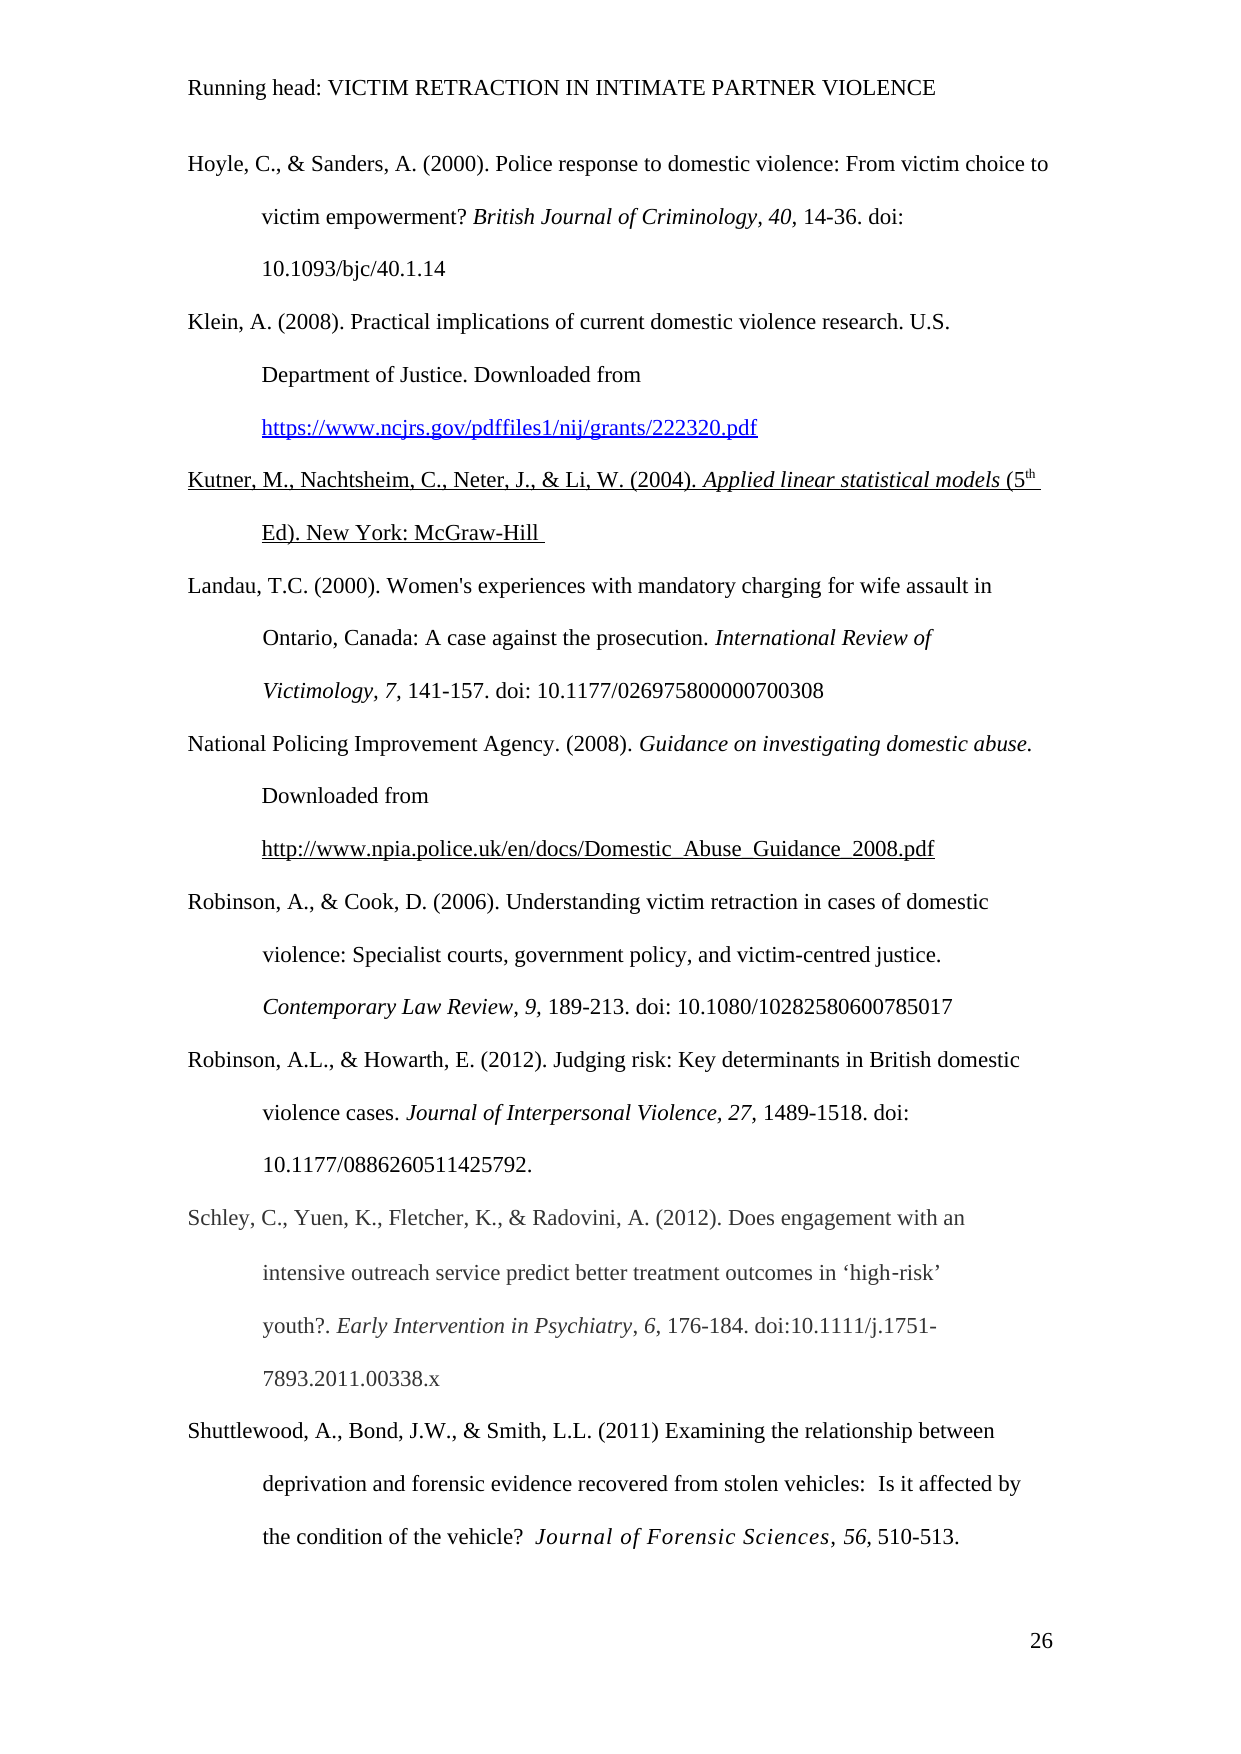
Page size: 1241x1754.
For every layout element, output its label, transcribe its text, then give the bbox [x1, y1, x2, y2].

text Schley, C., Yuen, K., Fletcher, K., & Radovini, A. (2012). Does engagement with an intensive outreach service predict better treatment outcomes in ‘high‐risk’ youth?. Early Intervention in Psychiatry, 6, 176-184. doi:10.1111/j.1751-7893.2011.00338.x [187, 1204, 1053, 1391]
text Klein, A. (2008). Practical implications of current domestic violence research. U.S. Department of Justice. Downloaded from https://www.ncjrs.gov/pdffiles1/nij/grants/222320.pdf [187, 308, 1053, 440]
text Shuttlewood, A., Bond, J.W., & Smith, L.L. (2011) Examining the relationship between deprivation and forensic evidence recovered from stolen vehicles: Is it affected by the condition of the vehicle? Journal of Forensic Sciences, 56, 510-513. [187, 1417, 1053, 1549]
text Landau, T.C. (2000). Women's experiences with mandatory charging for wife assault in Ontario, Canada: A case against the prosecution. International Review of Victimology, 7, 141-157. doi: 10.1177/026975800000700308 [187, 572, 1053, 703]
text Hoyle, C., & Sanders, A. (2000). Police response to domestic violence: From victim choice to victim empowerment? British Journal of Criminology, 40, 14-36. doi: 10.1093/bjc/40.1.14 [187, 150, 1053, 282]
text Kutner, M., Nachtsheim, C., Neter, J., & Li, W. (2004). Applied linear statistical models (5th Ed). New York: McGraw-Hill [187, 466, 1053, 545]
text Robinson, A.L., & Howarth, E. (2012). Judging risk: Key determinants in British domestic violence cases. Journal of Interpersonal Violence, 27, 1489-1518. doi: 10.1177/0886260511425792. [187, 1046, 1053, 1178]
text National Policing Improvement Agency. (2008). Guidance on investigating domestic abuse. Downloaded from http://www.npia.police.uk/en/docs/Domestic_Abuse_Guidance_2008.pdf [187, 730, 1053, 862]
text Robinson, A., & Cook, D. (2006). Understanding victim retraction in cases of domestic violence: Specialist courts, government policy, and victim-centred justice. Contemporary Law Review, 9, 189-213. doi: 10.1080/10282580600785017 [187, 888, 1053, 1020]
